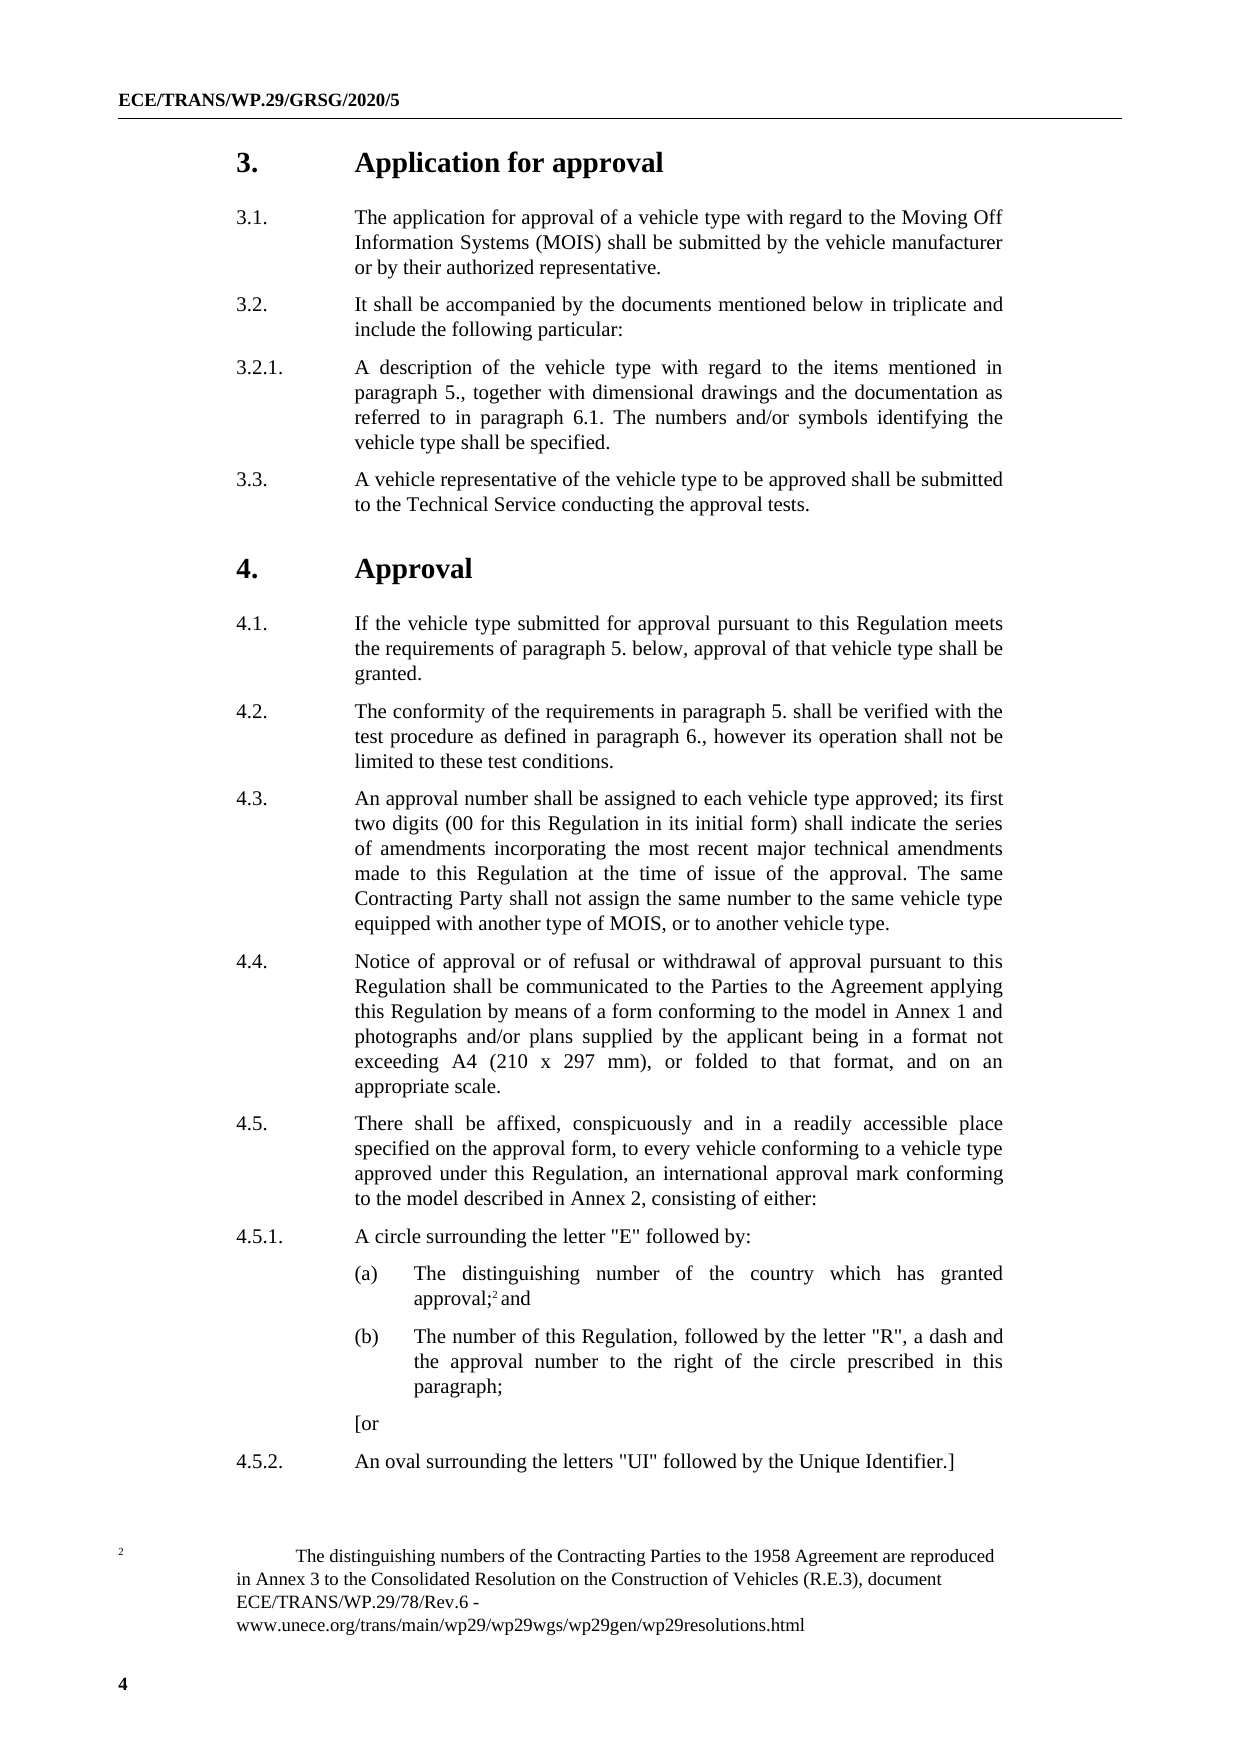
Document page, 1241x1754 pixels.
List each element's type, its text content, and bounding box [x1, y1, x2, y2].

text 4.5.1. A circle surrounding the letter "E" followed by: [236, 1223, 1004, 1248]
text 4.5.2. An oval surrounding the letters "UI" followed by the Unique Identifier.] [236, 1448, 1004, 1473]
text 4.5. There shall be affixed, conspicuously and in a readily accessible place specified on the approval form, to every vehicle conforming to a vehicle type approved under this Regulation, an international approval mark conforming to the model described in Annex 2, consisting of either: [236, 1110, 1004, 1210]
text [or [236, 1410, 1004, 1435]
text 3.2.1. A description of the vehicle type with regard to the items mentioned in paragraph 5., together with dimensional drawings and the documentation as referred to in paragraph 6.1. The numbers and/or symbols identifying the vehicle type shall be specified. [236, 354, 1004, 454]
text 4. Approval [236, 554, 1004, 585]
text 3.1. The application for approval of a vehicle type with regard to the Moving Off Information Systems (MOIS) shall be submitted by the vehicle manufacturer or by their authorized representative. [236, 204, 1004, 279]
text 3.3. A vehicle representative of the vehicle type to be approved shall be submitted to the Technical Service conducting the approval tests. [236, 466, 1004, 516]
text 3. Application for approval [236, 148, 1004, 179]
text 4.1. If the vehicle type submitted for approval pursuant to this Regulation meets the requirements of paragraph 5. below, approval of that vehicle type shall be granted. [236, 610, 1004, 685]
text 4.2. The conformity of the requirements in paragraph 5. shall be verified with the test procedure as defined in paragraph 6., however its operation shall not be limited to these test conditions. [236, 698, 1004, 773]
text 4.4. Notice of approval or of refusal or withdrawal of approval pursuant to this Regulation shall be communicated to the Parties to the Agreement applying this Regulation by means of a form conforming to the model in Annex 1 and photographs and/or plans supplied by the applicant being in a format not exceeding A4 (210 x 297 mm), or folded to that format, and on an appropriate scale. [236, 948, 1004, 1098]
text 3.2. It shall be accompanied by the documents mentioned below in triplicate and include the following particular: [236, 291, 1004, 341]
text (a) The distinguishing number of the country which has granted approval; and [236, 1260, 1004, 1310]
text (b) The number of this Regulation, followed by the letter "R", a dash and the approval number to the right of the circle prescribed in this paragraph; [236, 1323, 1004, 1398]
text 4.3. An approval number shall be assigned to each vehicle type approved; its first two digits (00 for this Regulation in its initial form) shall indicate the series of amendments incorporating the most recent major technical amendments made to this Regulation at the time of issue of the approval. The same Contracting Party shall not assign the same number to the same vehicle type equipped with another type of MOIS, or to another vehicle type. [236, 785, 1004, 935]
